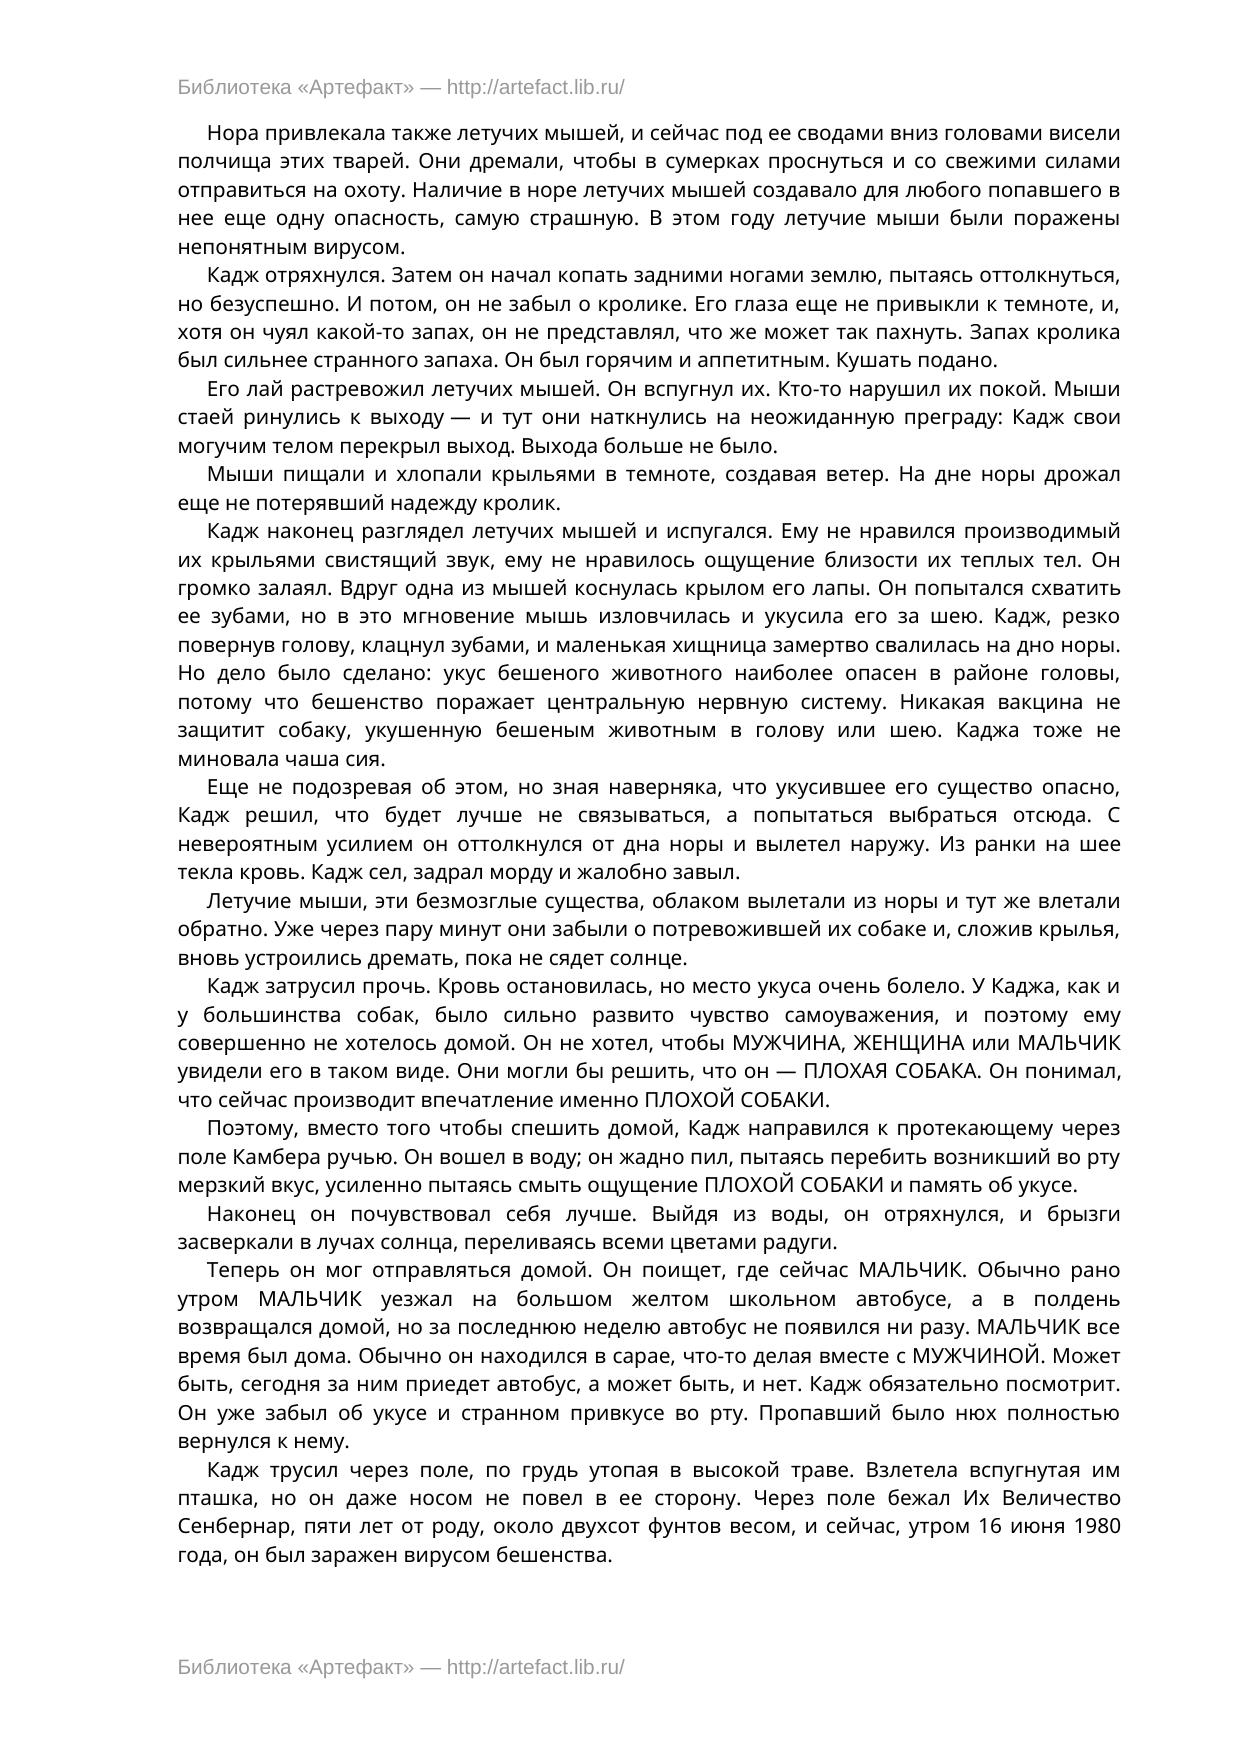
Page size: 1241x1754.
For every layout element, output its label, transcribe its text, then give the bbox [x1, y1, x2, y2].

text Летучие мыши, эти безмозглые существа, облаком вылетали из норы и тут же влетали обратно. Уже через пару минут они забыли о потревожившей их собаке и, сложив крылья, вновь устроились дремать, пока не сядет солнце. [177, 886, 1122, 971]
text Наконец он почувствовал себя лучше. Выйдя из воды, он отряхнулся, и брызги засверкали в лучах солнца, переливаясь всеми цветами радуги. [177, 1199, 1122, 1256]
text Поэтому, вместо того чтобы спешить домой, Кадж направился к протекающему через поле Камбера ручью. Он вошел в воду; он жадно пил, пытаясь перебить возникший во рту мерзкий вкус, усиленно пытаясь смыть ощущение ПЛОХОЙ СОБАКИ и память об укусе. [177, 1113, 1122, 1199]
text Кадж трусил через поле, по грудь утопая в высокой траве. Взлетела вспугнутая им пташка, но он даже носом не повел в ее сторону. Через поле бежал Их Величество Сенбернар, пяти лет от роду, около двухсот фунтов весом, и сейчас, утром 16 июня 1980 года, он был заражен вирусом бешенства. [177, 1455, 1122, 1568]
text Кадж отряхнулся. Затем он начал копать задними ногами землю, пытаясь оттолкнуться, но безуспешно. И потом, он не забыл о кролике. Его глаза еще не привыкли к темноте, и, хотя он чуял какой-то запах, он не представлял, что же может так пахнуть. Запах кролика был сильнее странного запаха. Он был горячим и аппетитным. Кушать подано. [177, 260, 1122, 374]
text Нора привлекала также летучих мышей, и сейчас под ее сводами вниз головами висели полчища этих тварей. Они дремали, чтобы в сумерках проснуться и со свежими силами отправиться на охоту. Наличие в норе летучих мышей создавало для любого попавшего в нее еще одну опасность, самую страшную. В этом году летучие мыши были поражены непонятным вирусом. [177, 118, 1122, 260]
text Кадж затрусил прочь. Кровь остановилась, но место укуса очень болело. У Каджа, как и у большинства собак, было сильно развито чувство самоуважения, и поэтому ему совершенно не хотелось домой. Он не хотел, чтобы МУЖЧИНА, ЖЕНЩИНА или МАЛЬЧИК увидели его в таком виде. Они могли бы решить, что он — ПЛОХАЯ СОБАКА. Он понимал, что сейчас производит впечатление именно ПЛОХОЙ СОБАКИ. [177, 971, 1122, 1113]
text Теперь он мог отправляться домой. Он поищет, где сейчас МАЛЬЧИК. Обычно рано утром МАЛЬЧИК уезжал на большом желтом школьном автобусе, а в полдень возвращался домой, но за последнюю неделю автобус не появился ни разу. МАЛЬЧИК все время был дома. Обычно он находился в сарае, что-то делая вместе с МУЖЧИНОЙ. Может быть, сегодня за ним приедет автобус, а может быть, и нет. Кадж обязательно посмотрит. Он уже забыл об укусе и странном привкусе во рту. Пропавший было нюх полностью вернулся к нему. [177, 1256, 1122, 1455]
text Мыши пищали и хлопали крыльями в темноте, создавая ветер. На дне норы дрожал еще не потерявший надежду кролик. [177, 459, 1122, 516]
text Кадж наконец разглядел летучих мышей и испугался. Ему не нравился производимый их крыльями свистящий звук, ему не нравилось ощущение близости их теплых тел. Он громко залаял. Вдруг одна из мышей коснулась крылом его лапы. Он попытался схватить ее зубами, но в это мгновение мышь изловчилась и укусила его за шею. Кадж, резко повернув голову, клацнул зубами, и маленькая хищница замертво свалилась на дно норы. Но дело было сделано: укус бешеного животного наиболее опасен в районе головы, потому что бешенство поражает центральную нервную систему. Никакая вакцина не защитит собаку, укушенную бешеным животным в голову или шею. Каджа тоже не миновала чаша сия. [177, 516, 1122, 772]
text Еще не подозревая об этом, но зная наверняка, что укусившее его существо опасно, Кадж решил, что будет лучше не связываться, а попытаться выбраться отсюда. С невероятным усилием он оттолкнулся от дна норы и вылетел наружу. Из ранки на шее текла кровь. Кадж сел, задрал морду и жалобно завыл. [177, 772, 1122, 886]
text Его лай растревожил летучих мышей. Он вспугнул их. Кто-то нарушил их покой. Мыши стаей ринулись к выходу — и тут они наткнулись на неожиданную преграду: Кадж свои могучим телом перекрыл выход. Выхода больше не было. [177, 374, 1122, 459]
